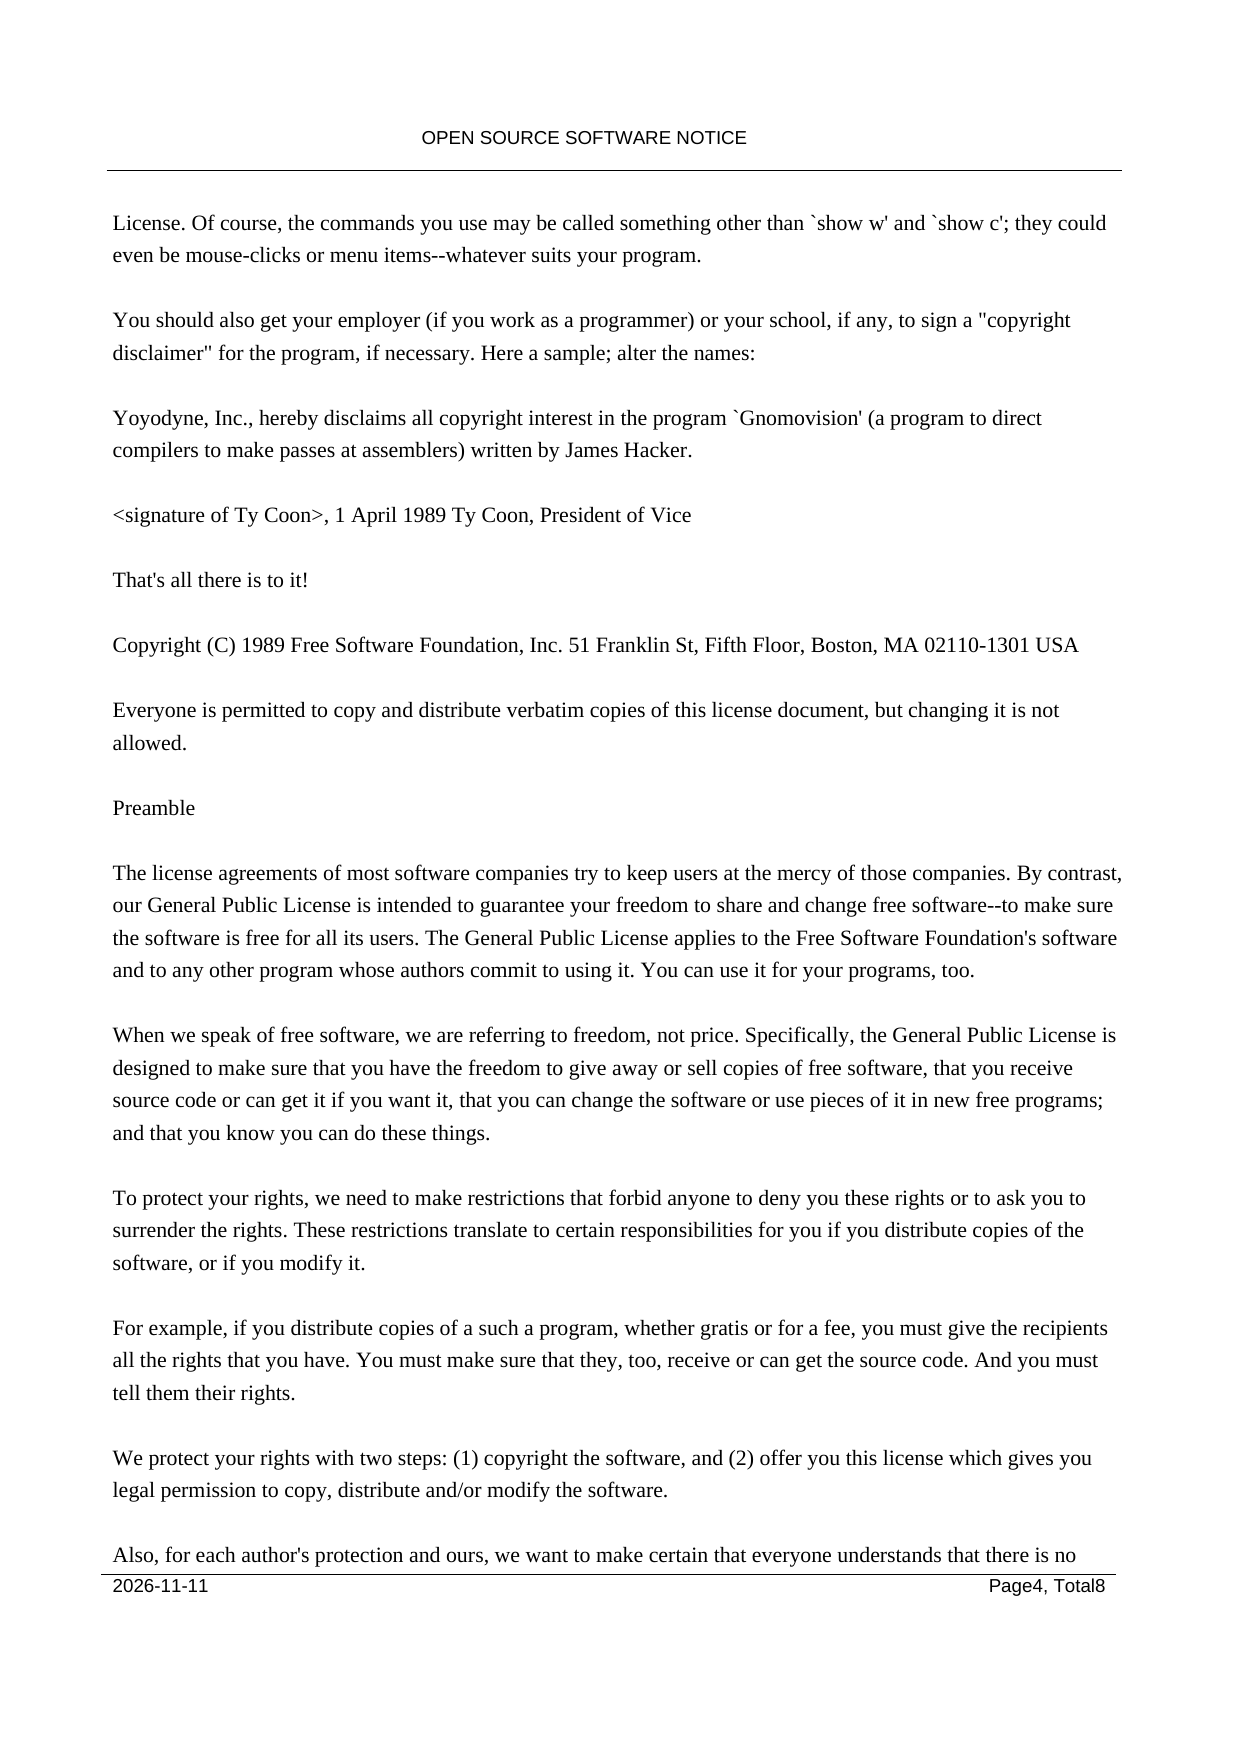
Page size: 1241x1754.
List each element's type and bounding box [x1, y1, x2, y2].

text [112, 206, 1128, 1571]
